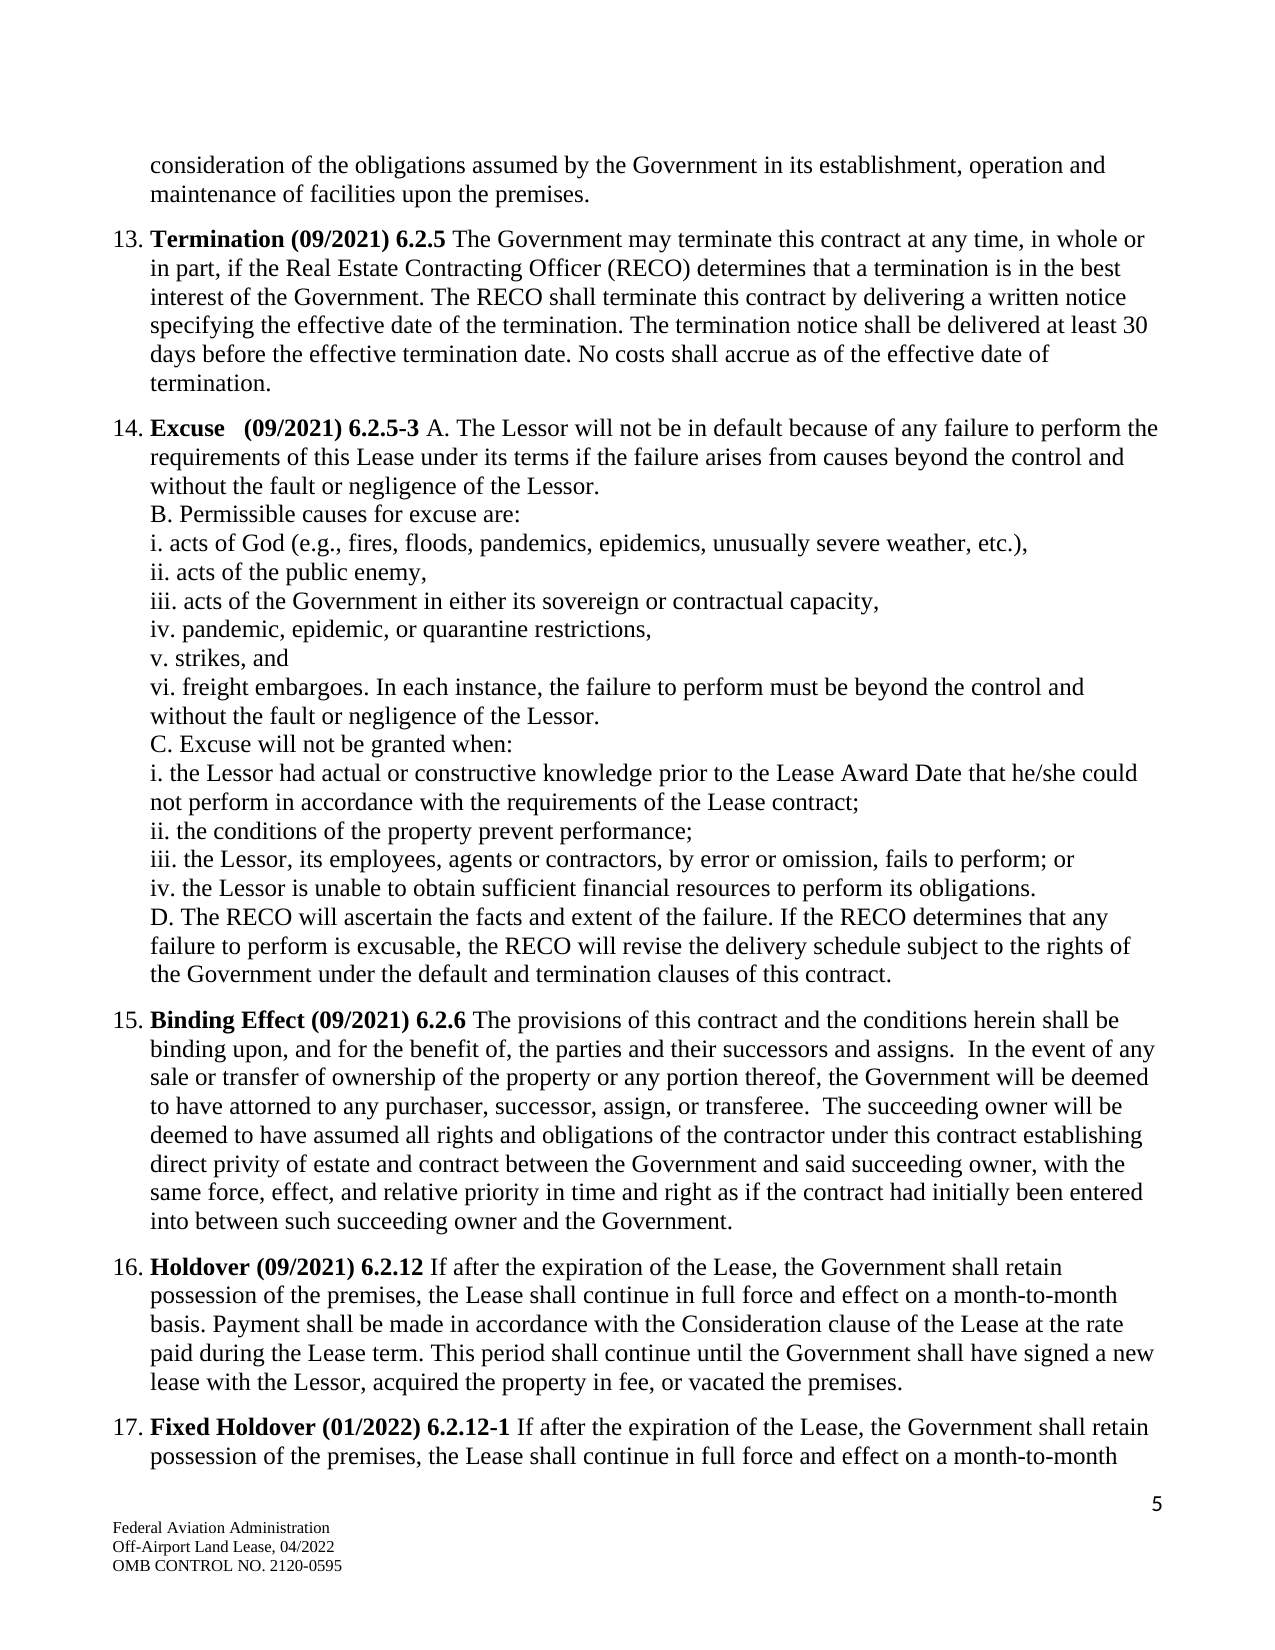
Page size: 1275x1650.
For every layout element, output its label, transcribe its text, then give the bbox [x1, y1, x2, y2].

list Binding Effect (09/2021) 6.2.6 Insert in all real estate contracts except purchases, eminent domain and outgrants. The provisions of this contract and the conditions herein shall be binding upon, and for the benefit of, the parties and their successors and assigns. In the event of any sale or transfer of ownership of the property or any portion thereof, the Government will be deemed to have attorned to any purchaser, successor, assign, or transferee. The succeeding owner will be deemed to have assumed all rights and obligations of the contractor under this contract establishing direct privity of estate and contract between the Government and said succeeding owner, with the same force, effect, and relative priority in time and right as if the contract had initially been entered into between such succeeding owner and the Government. [112, 1005, 1162, 1235]
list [112, 1412, 1162, 1469]
list Termination (09/2021) 6.2.5 Insert in all land leases, MOAs, and antenna and equipment space leases. The Government may terminate this contract at any time, in whole or in part, if the Real Estate Contracting Officer (RECO) determines that a termination is in the best interest of the Government. The RECO shall terminate this contract by delivering a written notice specifying the effective date of the termination. The termination notice shall be delivered at least 30 days before the effective termination date. No costs shall accrue as of the effective date of termination. [112, 224, 1162, 397]
list Holdover (09/2021) 6.2.12 Insert in all antenna and equipment space leases, restrictive easements and land lease contracts. May be included in other real estate contracts in accordance with AMS. REMOVE this clause if 6.2.14-1 Fixed Holdover is used. If after the expiration of the Lease, the Government shall retain possession of the premises, the Lease shall continue in full force and effect on a month-to-month basis. Payment shall be made in accordance with the Consideration clause of the Lease at the rate paid during the Lease term. This period shall continue until the Government shall have signed a new lease with the Lessor, acquired the property in fee, or vacated the premises. [112, 1252, 1162, 1395]
list Excuse (09/2021) 6.2.5-3 Insert in all leases. A. The Lessor will not be in default because of any failure to perform the requirements of this Lease under its terms if the failure arises from causes beyond the control and without the fault or negligence of the Lessor. B. Permissible causes for excuse are: i. acts of God (e.g., fires, floods, pandemics, epidemics, unusually severe weather, etc.), ii. acts of the public enemy, iii. acts of the Government in either its sovereign or contractual capacity, iv. pandemic, epidemic, or quarantine restrictions, v. strikes, and vi. freight embargoes. In each instance, the failure to perform must be beyond the control and without the fault or negligence of the Lessor. C. Excuse will not be granted when: i. the Lessor had actual or constructive knowledge prior to the Lease Award Date that he/she could not perform in accordance with the requirements of the Lease contract; ii. the conditions of the property prevent performance; iii. the Lessor, its employees, agents or contractors, by error or omission, fails to perform; or iv. the Lessor is unable to obtain sufficient financial resources to perform its obligations. D. The RECO will ascertain the facts and extent of the failure. If the RECO determines that any failure to perform is excusable, the RECO will revise the delivery schedule subject to the rights of the Government under the default and termination clauses of this contract. [112, 413, 1162, 988]
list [112, 150, 1162, 207]
